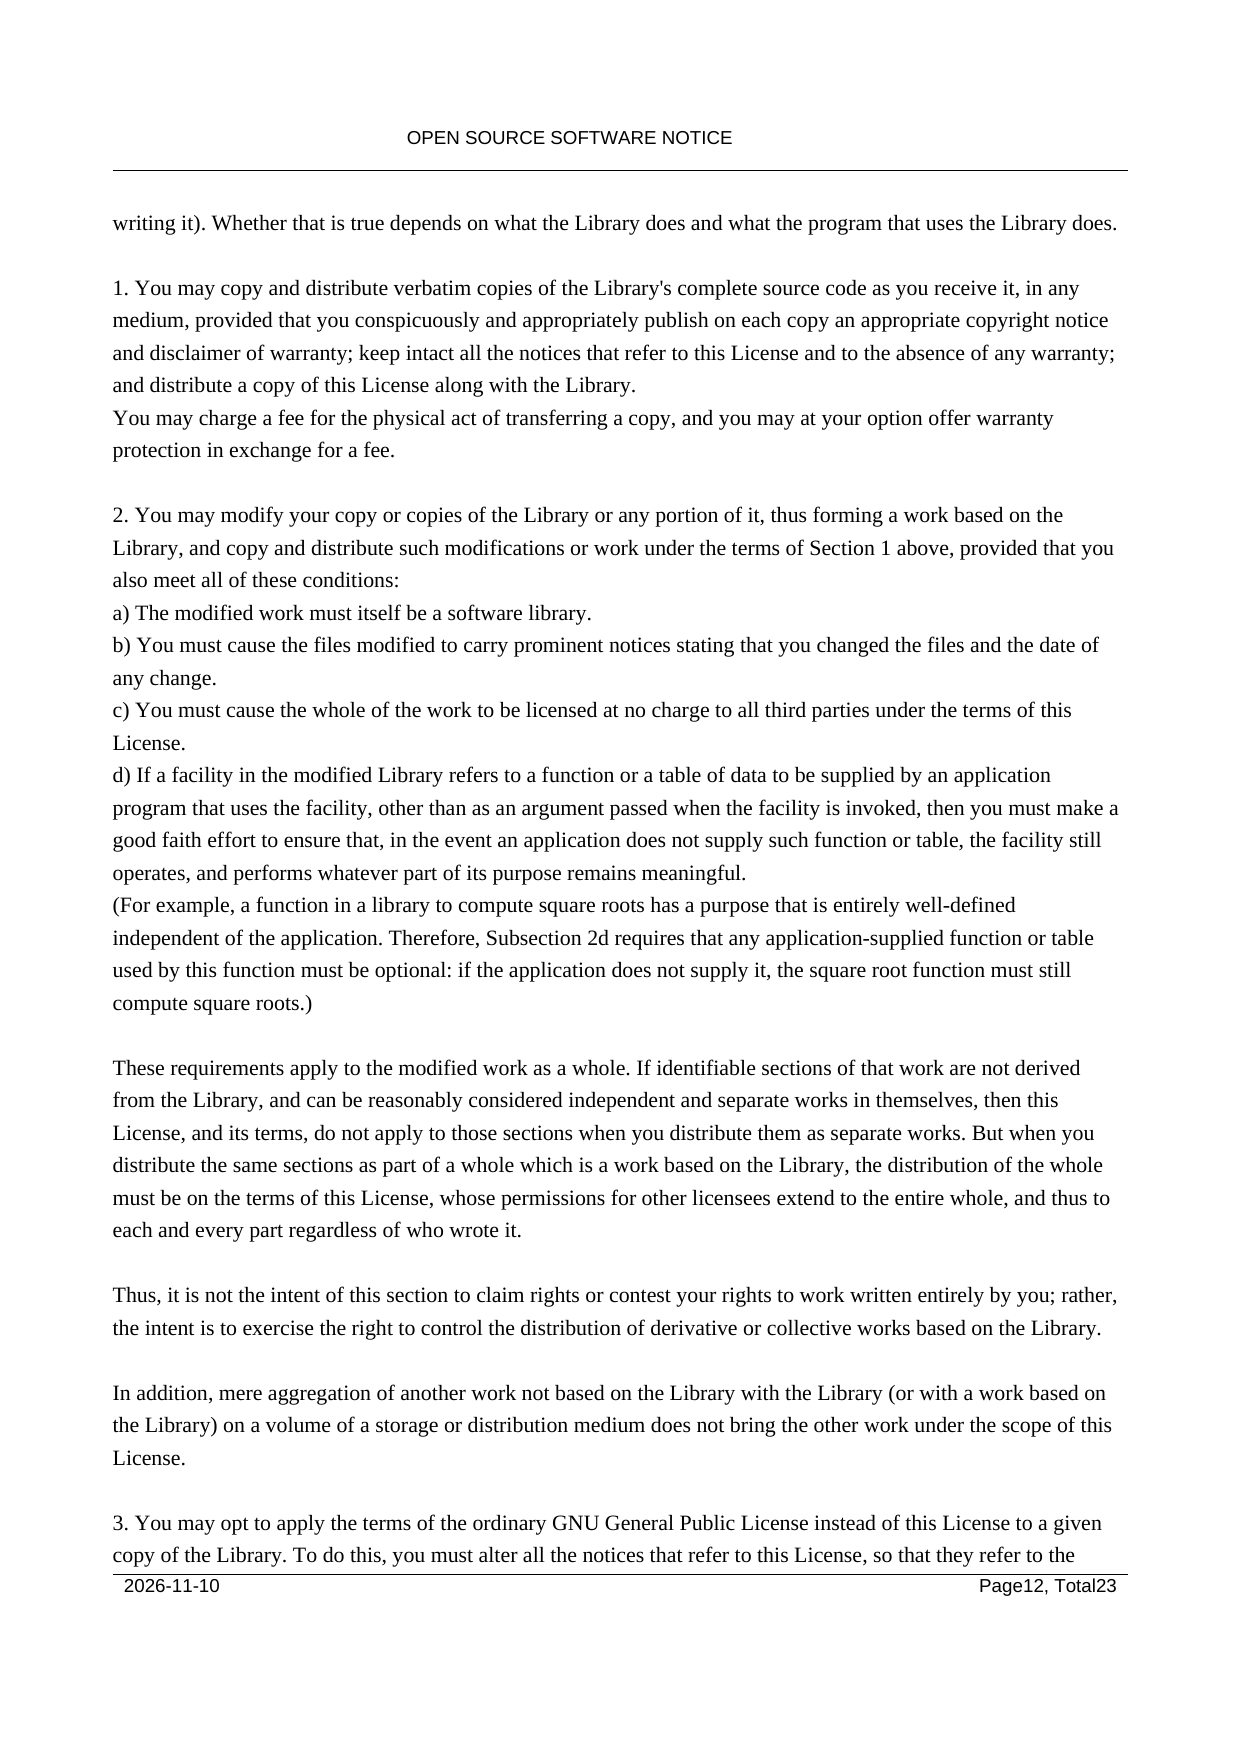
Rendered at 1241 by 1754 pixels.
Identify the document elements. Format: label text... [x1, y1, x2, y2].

text 2. You may modify your copy or copies of the Library or any portion of it, thus forming a work based on the Library, and copy and distribute such modifications or work under the terms of Section 1 above, provided that you also meet all of these conditions: [112, 499, 1128, 596]
text c) You must cause the whole of the work to be licensed at no charge to all third parties under the terms of this License. [112, 694, 1128, 759]
text You may charge a fee for the physical act of transferring a copy, and you may at your option offer warranty protection in exchange for a fee. [112, 401, 1128, 466]
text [112, 1506, 1128, 1571]
text Thus, it is not the intent of this section to claim rights or contest your rights to work written entirely by you; rather, the intent is to exercise the right to control the distribution of derivative or collective works based on the Library. [112, 1279, 1128, 1344]
text In addition, mere aggregation of another work not based on the Library with the Library (or with a work based on the Library) on a volume of a storage or distribution medium does not bring the other work under the scope of this License. [112, 1376, 1128, 1474]
text These requirements apply to the modified work as a whole. If identifiable sections of that work are not derived from the Library, and can be reasonably considered independent and separate works in themselves, then this License, and its terms, do not apply to those sections when you distribute them as separate works. But when you distribute the same sections as part of a whole which is a work based on the Library, the distribution of the whole must be on the terms of this License, whose permissions for other licensees extend to the entire whole, and thus to each and every part regardless of who wrote it. [112, 1051, 1128, 1246]
text (For example, a function in a library to compute square roots has a purpose that is entirely well-defined independent of the application. Therefore, Subsection 2d requires that any application-supplied function or table used by this function must be optional: if the application does not supply it, the square root function must still compute square roots.) [112, 889, 1128, 1019]
text 1. You may copy and distribute verbatim copies of the Library's complete source code as you receive it, in any medium, provided that you conspicuously and appropriately publish on each copy an appropriate copyright notice and disclaimer of warranty; keep intact all the notices that refer to this License and to the absence of any warranty; and distribute a copy of this License along with the Library. [112, 271, 1128, 401]
text a) The modified work must itself be a software library. [112, 596, 1128, 629]
text b) You must cause the files modified to carry prominent notices stating that you changed the files and the date of any change. [112, 629, 1128, 694]
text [112, 206, 1128, 239]
text d) If a facility in the modified Library refers to a function or a table of data to be supplied by an application program that uses the facility, other than as an argument passed when the facility is invoked, then you must make a good faith effort to ensure that, in the event an application does not supply such function or table, the facility still operates, and performs whatever part of its purpose remains meaningful. [112, 759, 1128, 889]
